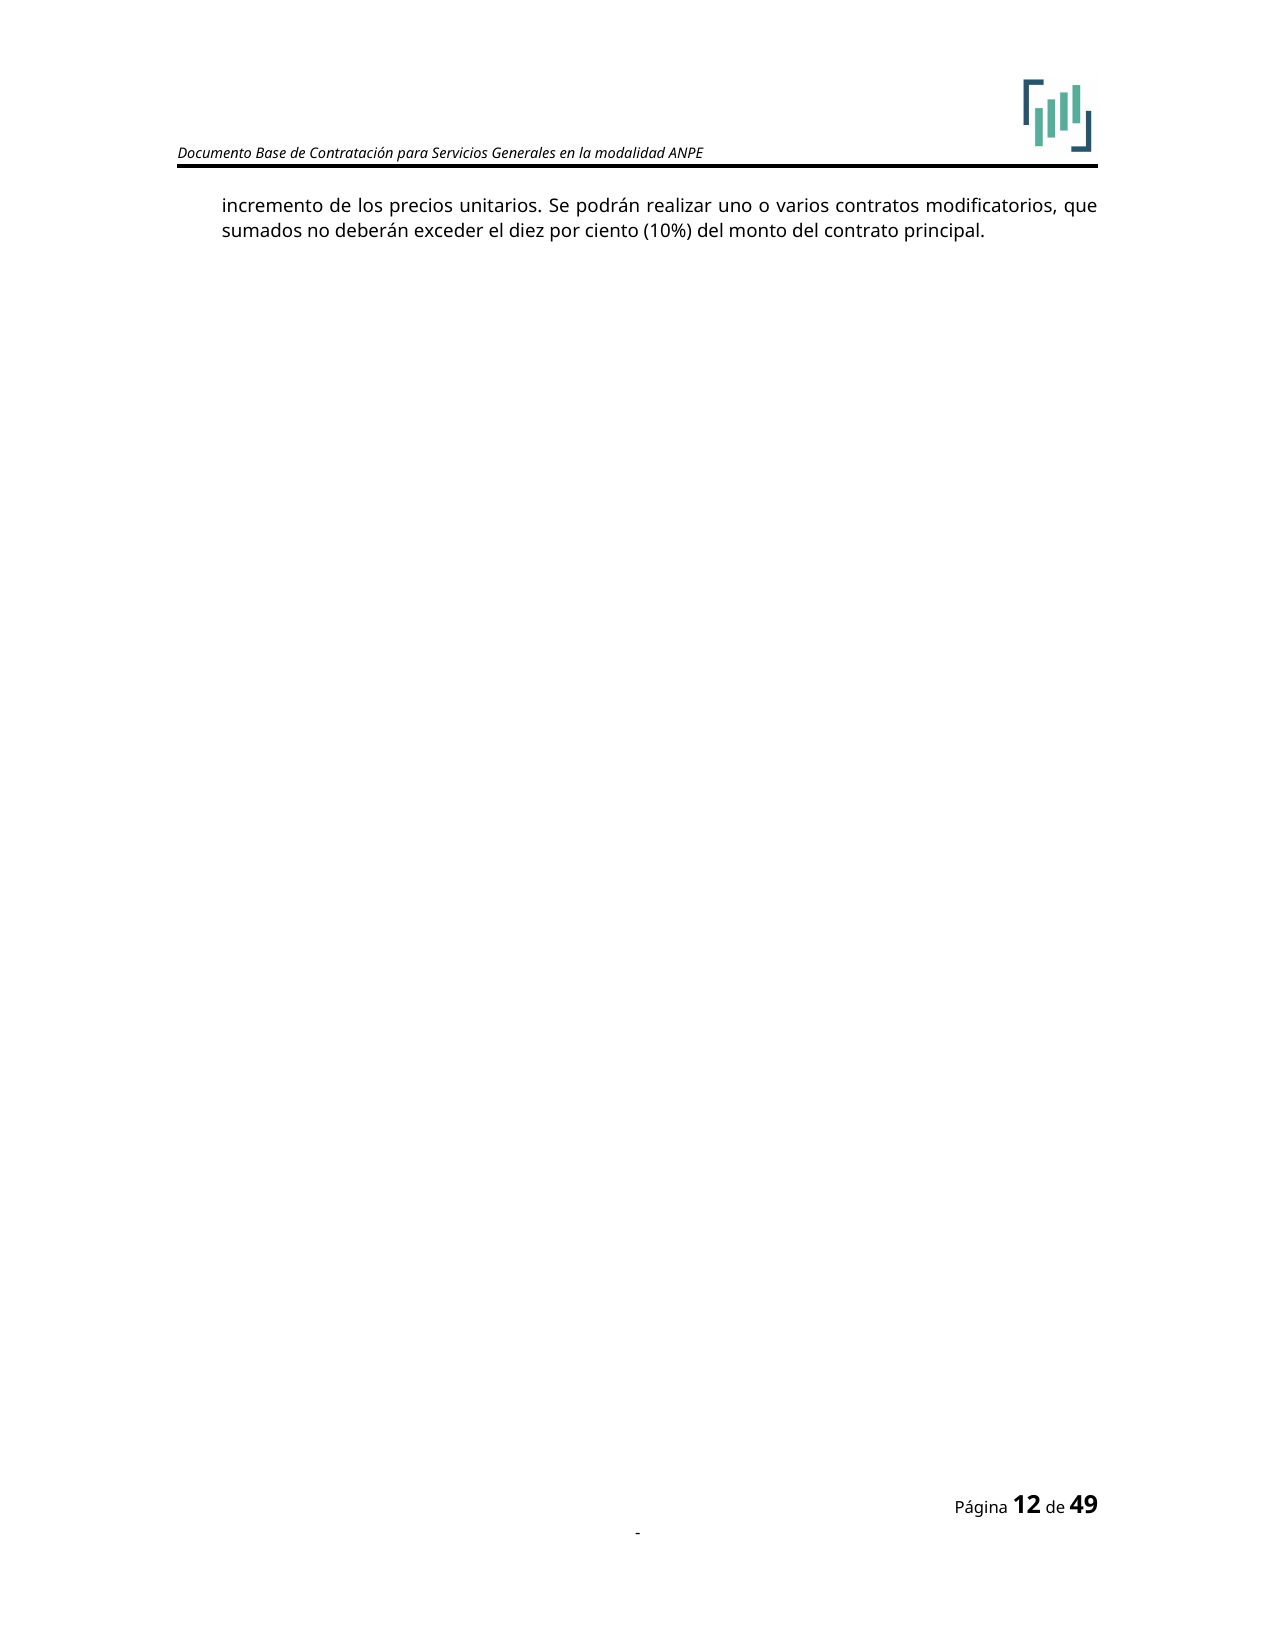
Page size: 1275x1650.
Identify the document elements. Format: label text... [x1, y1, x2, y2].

picture [1017, 73, 1098, 159]
